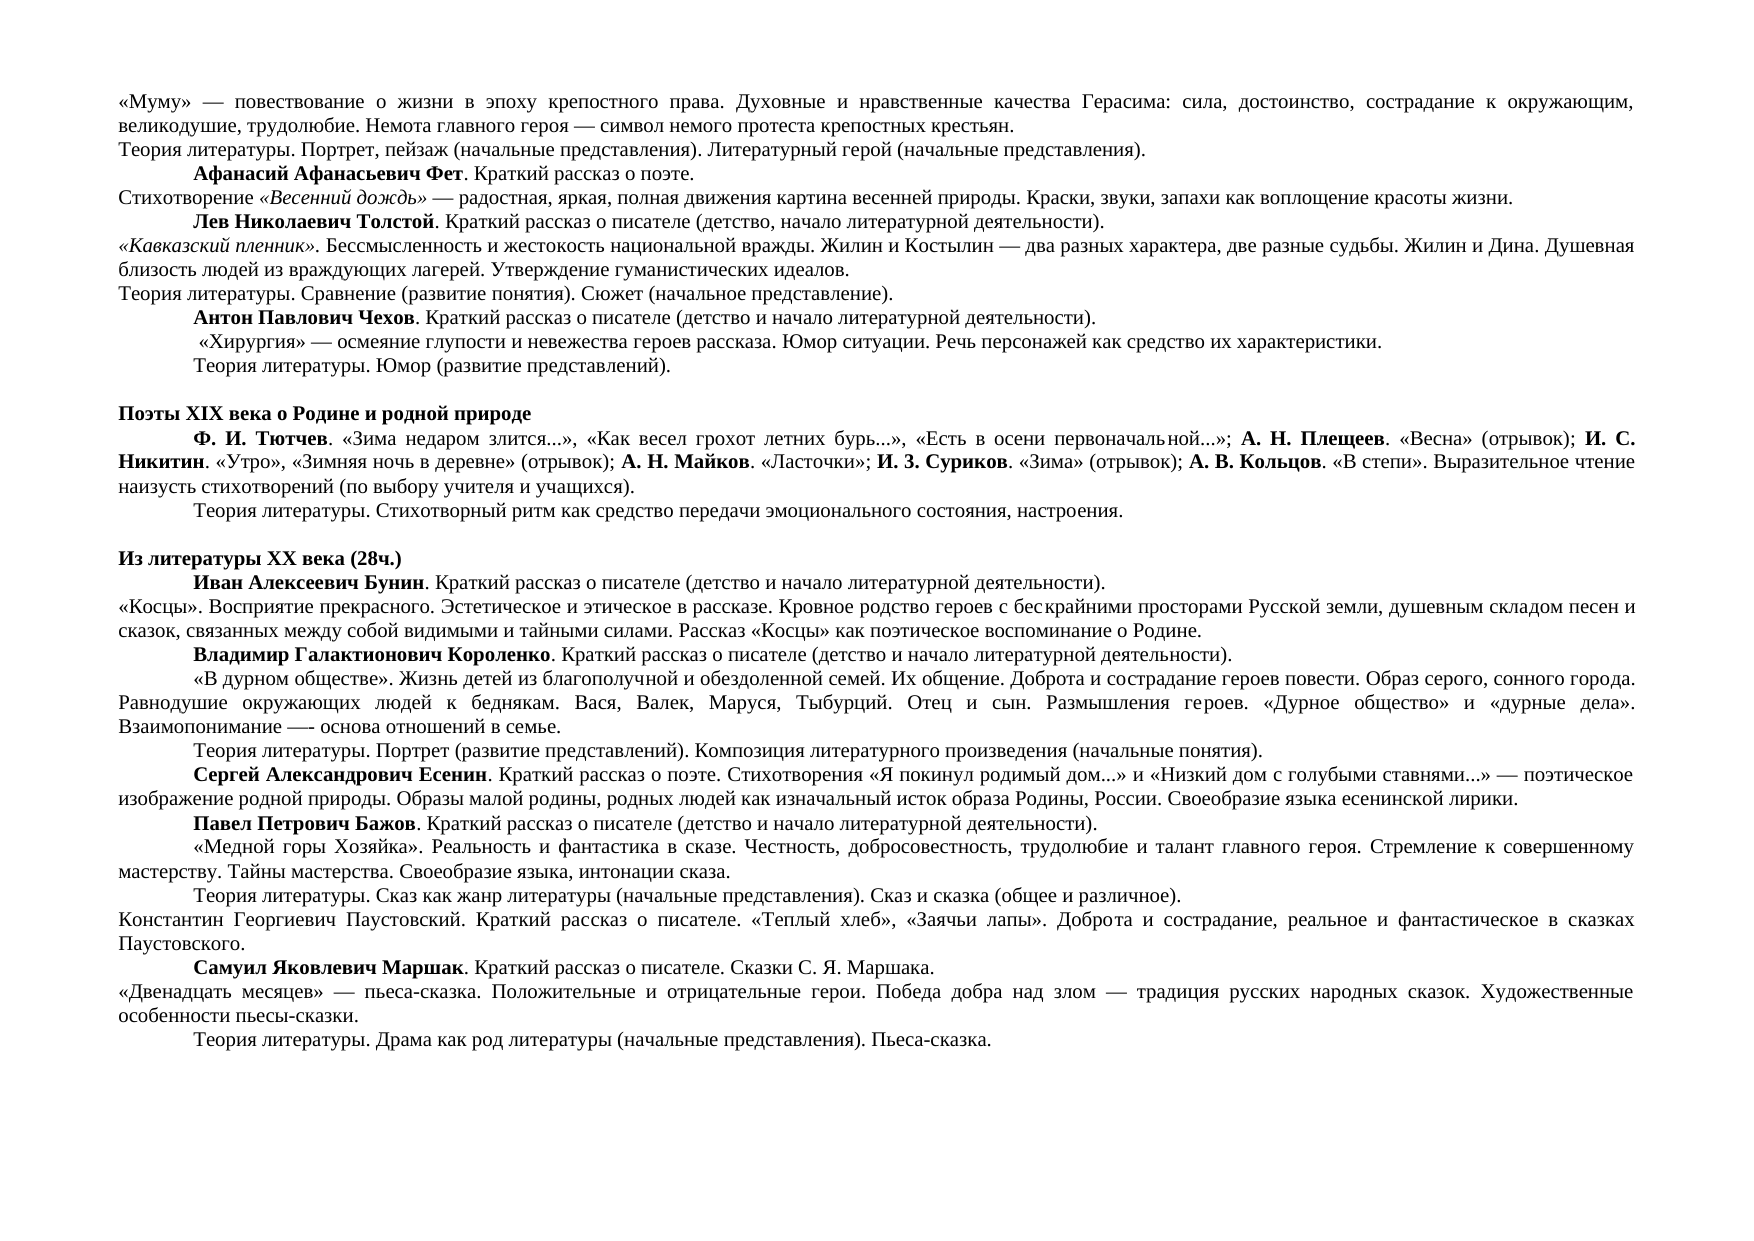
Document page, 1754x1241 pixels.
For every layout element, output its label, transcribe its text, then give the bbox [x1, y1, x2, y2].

text Стихотворение «Весенний дождь» — радостная, яркая, полная движения картина весенней природы. Краски, звуки, запахи как воплощение красоты жизни. [118, 185, 1636, 209]
text Константин Георгиевич Паустовский. Краткий рассказ о писателе. «Теплый хлеб», «Заячьи лапы». Доброта и сострадание, реальное и фантастическое в сказках Паустовского. [118, 907, 1636, 955]
text Теория литературы. Портрет, пейзаж (начальные представления). Литературный герой (начальные представления). [118, 137, 1636, 161]
text «Муму» — повествование о жизни в эпоху крепостного права. Духовные и нравственные качества Герасима: сила, достоинство, сострадание к окружающим, великодушие, трудолюбие. Немота главного героя — символ немого протеста крепостных крестьян. [118, 88, 1636, 137]
text «Хирургия» — осмеяние глупости и невежества героев рассказа. Юмор ситуации. Речь персонажей как средство их характеристики. [118, 329, 1636, 353]
text Теория литературы. Сказ как жанр литературы (начальные представления). Сказ и сказка (общее и различное). [118, 883, 1636, 907]
text «Кавказский пленник». Бессмысленность и жестокость национальной вражды. Жилин и Костылин — два разных характера, две разные судьбы. Жилин и Дина. Душевная близость людей из враждующих лагерей. Утверждение гуманистических идеалов. [118, 233, 1636, 281]
text «Медной горы Хозяйка». Реальность и фантастика в сказе. Честность, добросовестность, трудолюбие и талант главного героя. Стремление к совершенному мастерству. Тайны мастерства. Своеобразие языка, интонации сказа. [118, 834, 1636, 883]
text Павел Петрович Бажов. Краткий рассказ о писателе (детство и начало литературной деятельности). [118, 810, 1636, 834]
text Антон Павлович Чехов. Краткий рассказ о писателе (детство и начало литературной деятельности). [118, 305, 1636, 329]
text Теория литературы. Юмор (развитие представлений). [118, 353, 1636, 377]
text Владимир Галактионович Короленко. Краткий рассказ о писателе (детство и начало литературной деятельности). [118, 642, 1636, 666]
text Самуил Яковлевич Маршак. Краткий рассказ о писателе. Сказки С. Я. Маршака. [118, 955, 1636, 979]
text Теория литературы. Портрет (развитие представлений). Композиция литературного произведения (начальные понятия). [118, 738, 1636, 762]
text «Двенадцать месяцев» — пьеса-сказка. Положительные и отрицательные герои. Победа добра над злом — традиция русских народных сказок. Художественные особенности пьесы-сказки. [118, 979, 1636, 1027]
text Из литературы XX века (28ч.) [118, 546, 1636, 570]
text Теория литературы. Стихотворный ритм как средство передачи эмоционального состояния, настроения. [118, 498, 1636, 522]
text Лев Николаевич Толстой. Краткий рассказ о писателе (детство, начало литературной деятельности). [118, 209, 1636, 233]
text Теория литературы. Сравнение (развитие понятия). Сюжет (начальное представление). [118, 281, 1636, 305]
text Афанасий Афанасьевич Фет. Краткий рассказ о поэте. [118, 161, 1636, 185]
text Иван Алексеевич Бунин. Краткий рассказ о писателе (детство и начало литературной деятельности). [118, 570, 1636, 594]
text «Косцы». Восприятие прекрасного. Эстетическое и этическое в рассказе. Кровное родство героев с бескрайними просторами Русской земли, душевным складом песен и сказок, связанных между собой видимыми и тайными силами. Рассказ «Косцы» как поэтическое воспоминание о Родине. [118, 594, 1636, 642]
text Поэты XIX века о Родине и родной природе [118, 401, 1636, 425]
text «В дурном обществе». Жизнь детей из благополучной и обездоленной семей. Их общение. Доброта и сострадание героев повести. Образ серого, сонного города. Равнодушие окружающих людей к беднякам. Вася, Валек, Маруся, Тыбурций. Отец и сын. Размышления героев. «Дурное общество» и «дурные дела». Взаимопонимание —- основа отношений в семье. [118, 666, 1636, 738]
text Теория литературы. Драма как род литературы (начальные представления). Пьеса-сказка. [118, 1027, 1636, 1051]
text Ф. И. Тютчев. «Зима недаром злится...», «Как весел грохот летних бурь...», «Есть в осени первоначальной...»; А. Н. Плещеев. «Весна» (отрывок); И. С. Никитин. «Утро», «Зимняя ночь в деревне» (отрывок); А. Н. Майков. «Ласточки»; И. 3. Суриков. «Зима» (отрывок); А. В. Кольцов. «В степи». Выразительное чтение наизусть стихотворений (по выбору учителя и учащихся). [118, 425, 1636, 498]
text Сергей Александрович Есенин. Краткий рассказ о поэте. Стихотворения «Я покинул родимый дом...» и «Низкий дом с голубыми ставнями...» — поэтическое изображение родной природы. Образы малой родины, родных людей как изначальный исток образа Родины, России. Своеобразие языка есенинской лирики. [118, 762, 1636, 810]
